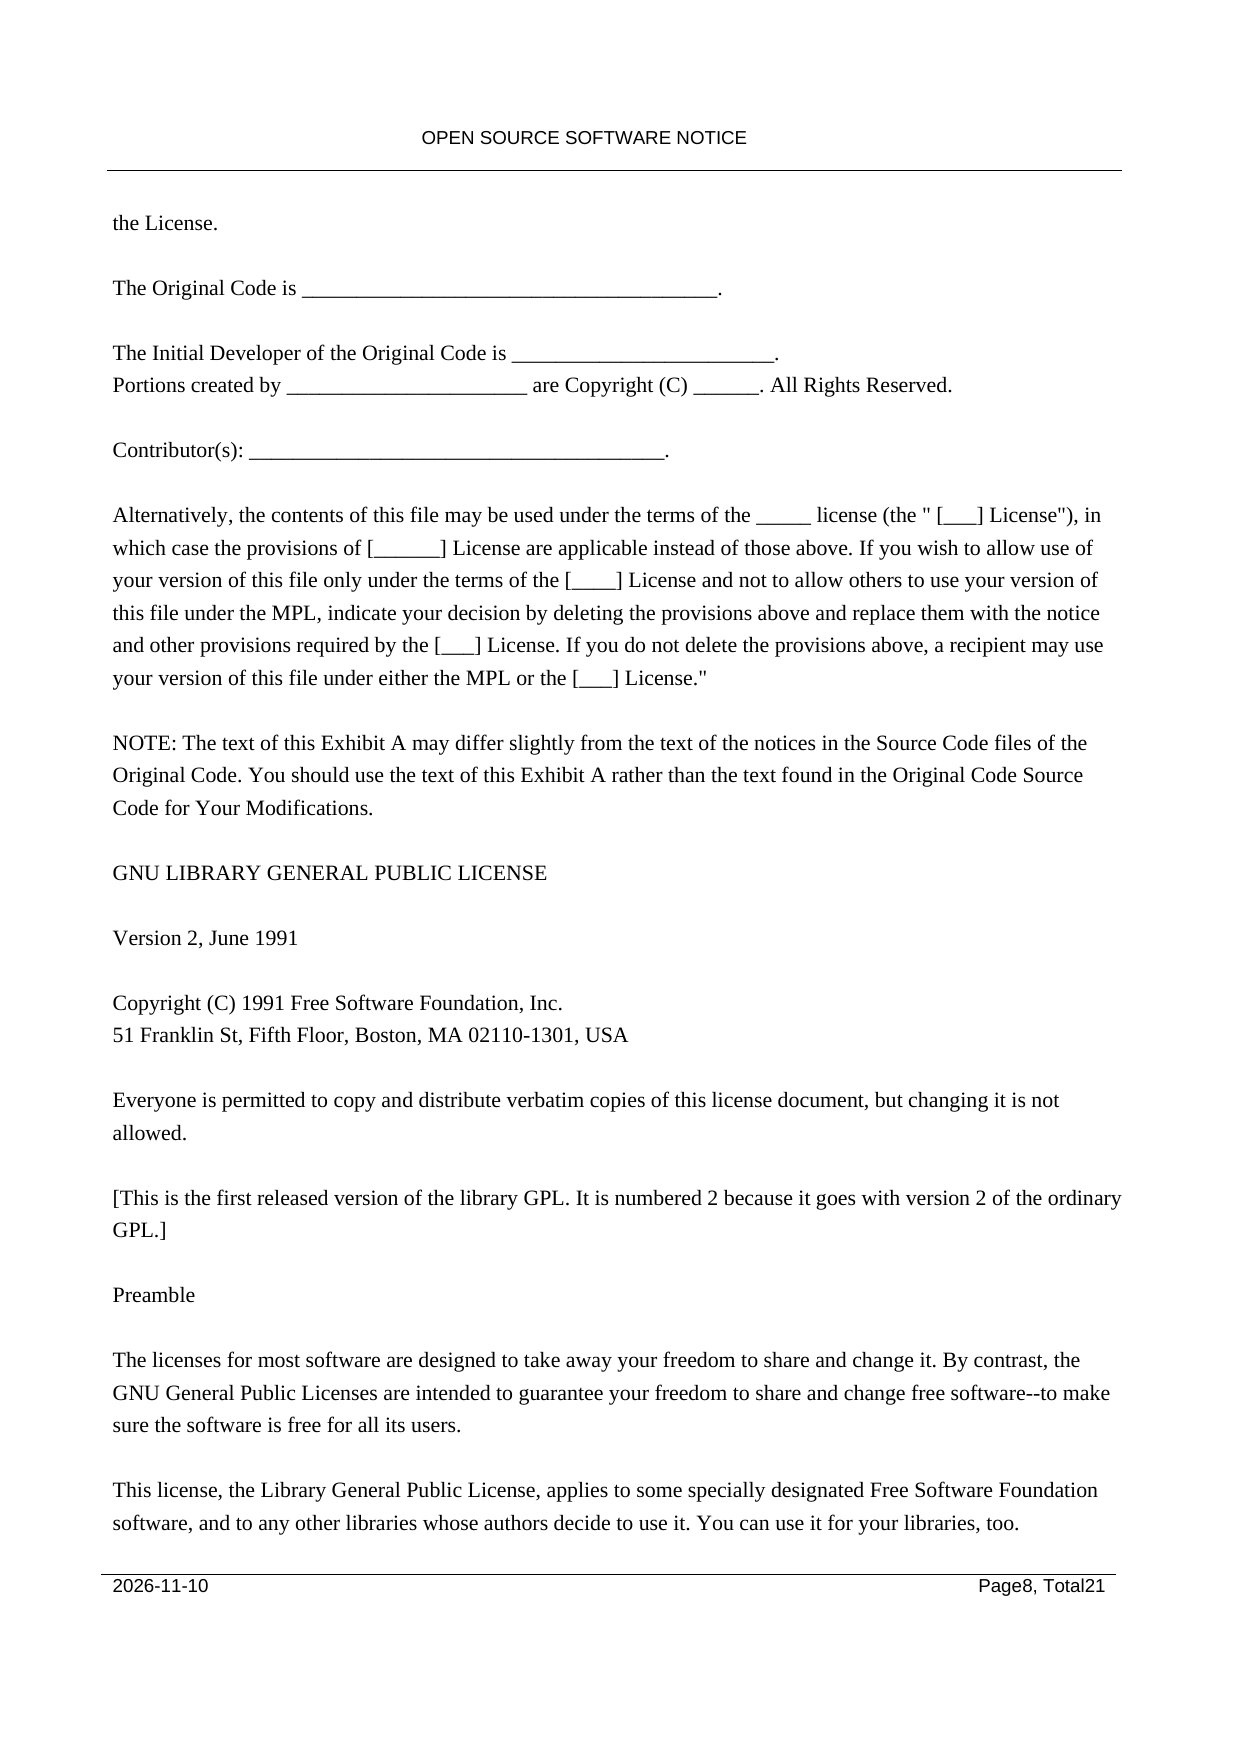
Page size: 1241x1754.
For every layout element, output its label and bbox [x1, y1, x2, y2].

text [112, 206, 1128, 1539]
